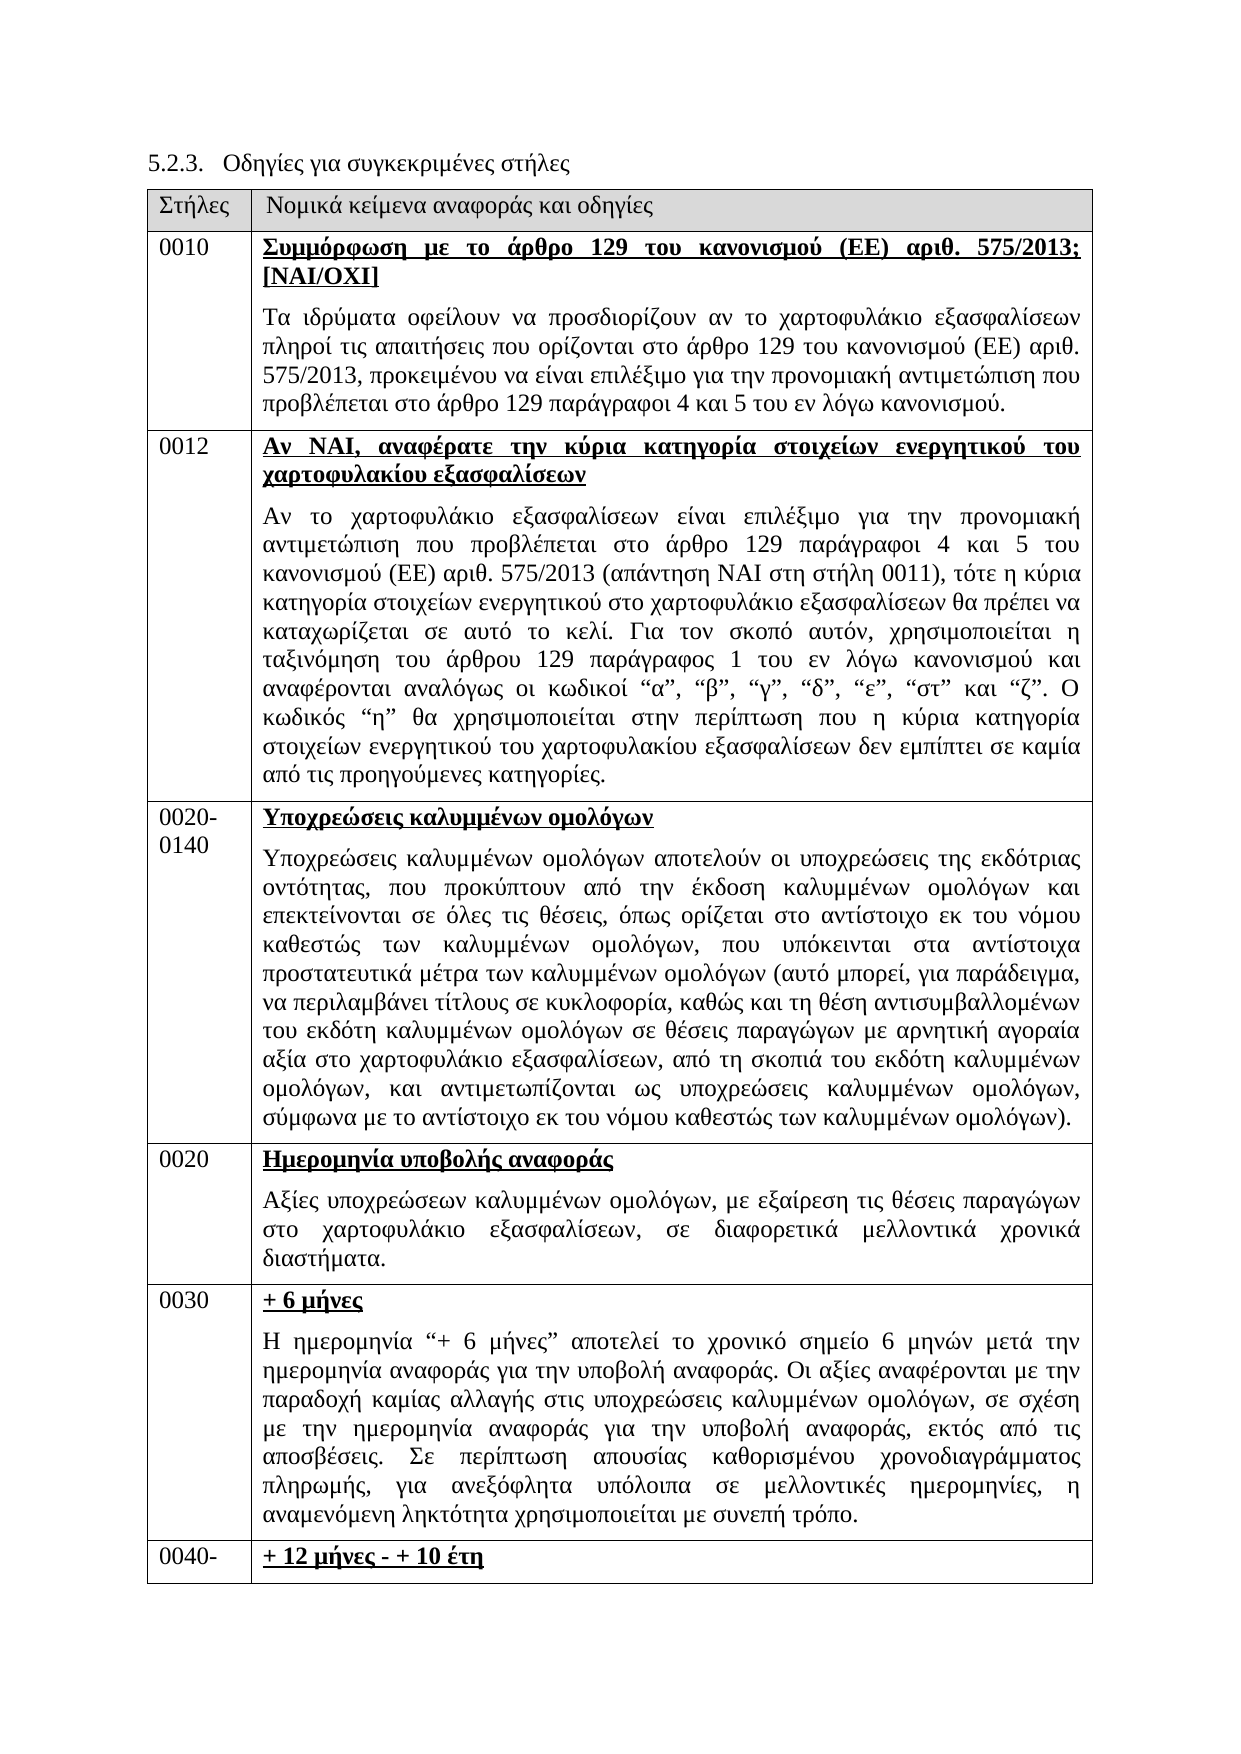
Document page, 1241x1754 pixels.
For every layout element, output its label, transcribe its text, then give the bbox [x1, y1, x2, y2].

table_cell Συμμόρφωση με το άρθρο 129 του κανονισμού (ΕΕ) αριθ. 575/2013; [ΝΑΙ/ΟΧΙ] Τα ιδρύματα οφείλουν να προσδιορίζουν αν το χαρτοφυλάκιο εξασφαλίσεων πληροί τις απαιτήσεις που ορίζονται στο άρθρο 129 του κανονισμού (ΕΕ) αριθ. 575/2013, προκειμένου να είναι επιλέξιμο για την προνομιακή αντιμετώπιση που προβλέπεται στο άρθρο 129 παράγραφοι 4 και 5 του εν λόγω κανονισμού. [252, 232, 1092, 430]
table_cell 0010 [148, 232, 251, 430]
table_cell Υποχρεώσεις καλυμμένων ομολόγων Υποχρεώσεις καλυμμένων ομολόγων αποτελούν οι υποχρεώσεις της εκδότριας οντότητας, που προκύπτουν από την έκδοση καλυμμένων ομολόγων και επεκτείνονται σε όλες τις θέσεις, όπως ορίζεται στο αντίστοιχο εκ του νόμου καθεστώς των καλυμμένων ομολόγων, που υπόκεινται στα αντίστοιχα προστατευτικά μέτρα των καλυμμένων ομολόγων (αυτό μπορεί, για παράδειγμα, να περιλαμβάνει τίτλους σε κυκλοφορία, καθώς και τη θέση αντισυμβαλλομένων του εκδότη καλυμμένων ομολόγων σε θέσεις παραγώγων με αρνητική αγοραία αξία στο χαρτοφυλάκιο εξασφαλίσεων, από τη σκοπιά του εκδότη καλυμμένων ομολόγων, και αντιμετωπίζονται ως υποχρεώσεις καλυμμένων ομολόγων, σύμφωνα με το αντίστοιχο εκ του νόμου καθεστώς των καλυμμένων ομολόγων). [252, 802, 1092, 1143]
table_cell Ημερομηνία υποβολής αναφοράς Αξίες υποχρεώσεων καλυμμένων ομολόγων, με εξαίρεση τις θέσεις παραγώγων στο χαρτοφυλάκιο εξασφαλίσεων, σε διαφορετικά μελλοντικά χρονικά διαστήματα. [252, 1144, 1092, 1284]
table_header Στήλες [148, 190, 251, 231]
table_cell Αν ΝΑΙ, αναφέρατε την κύρια κατηγορία στοιχείων ενεργητικού του χαρτοφυλακίου εξασφαλίσεων Αν το χαρτοφυλάκιο εξασφαλίσεων είναι επιλέξιμο για την προνομιακή αντιμετώπιση που προβλέπεται στο άρθρο 129 παράγραφοι 4 και 5 του κανονισμού (ΕΕ) αριθ. 575/2013 (απάντηση ΝΑΙ στη στήλη 0011), τότε η κύρια κατηγορία στοιχείων ενεργητικού στο χαρτοφυλάκιο εξασφαλίσεων θα πρέπει να καταχωρίζεται σε αυτό το κελί. Για τον σκοπό αυτόν, χρησιμοποιείται η ταξινόμηση του άρθρου 129 παράγραφος 1 του εν λόγω κανονισμού και αναφέρονται αναλόγως οι κωδικοί “α”, “β”, “γ”, “δ”, “ε”, “στ” και “ζ”. Ο κωδικός “η” θα χρησιμοποιείται στην περίπτωση που η κύρια κατηγορία στοιχείων ενεργητικού του χαρτοφυλακίου εξασφαλίσεων δεν εμπίπτει σε καμία από τις προηγούμενες κατηγορίες. [252, 431, 1092, 801]
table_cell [252, 1541, 1092, 1582]
table_cell 0020-0140 [148, 802, 251, 1143]
table_cell 0020 [148, 1144, 251, 1284]
table_cell 0030 [148, 1285, 251, 1540]
table_header Νομικά κείμενα αναφοράς και οδηγίες [252, 190, 1092, 231]
table_cell + 6 μήνες Η ημερομηνία “+ 6 μήνες” αποτελεί το χρονικό σημείο 6 μηνών μετά την ημερομηνία αναφοράς για την υποβολή αναφοράς. Οι αξίες αναφέρονται με την παραδοχή καμίας αλλαγής στις υποχρεώσεις καλυμμένων ομολόγων, σε σχέση με την ημερομηνία αναφοράς για την υποβολή αναφοράς, εκτός από τις αποσβέσεις. Σε περίπτωση απουσίας καθορισμένου χρονοδιαγράμματος πληρωμής, για ανεξόφλητα υπόλοιπα σε μελλοντικές ημερομηνίες, η αναμενόμενη ληκτότητα χρησιμοποιείται με συνεπή τρόπο. [252, 1285, 1092, 1540]
table_cell 0012 [148, 431, 251, 801]
list Οδηγίες για συγκεκριμένες στήλες [148, 148, 1093, 176]
table_cell 0040-0070 [148, 1541, 251, 1582]
